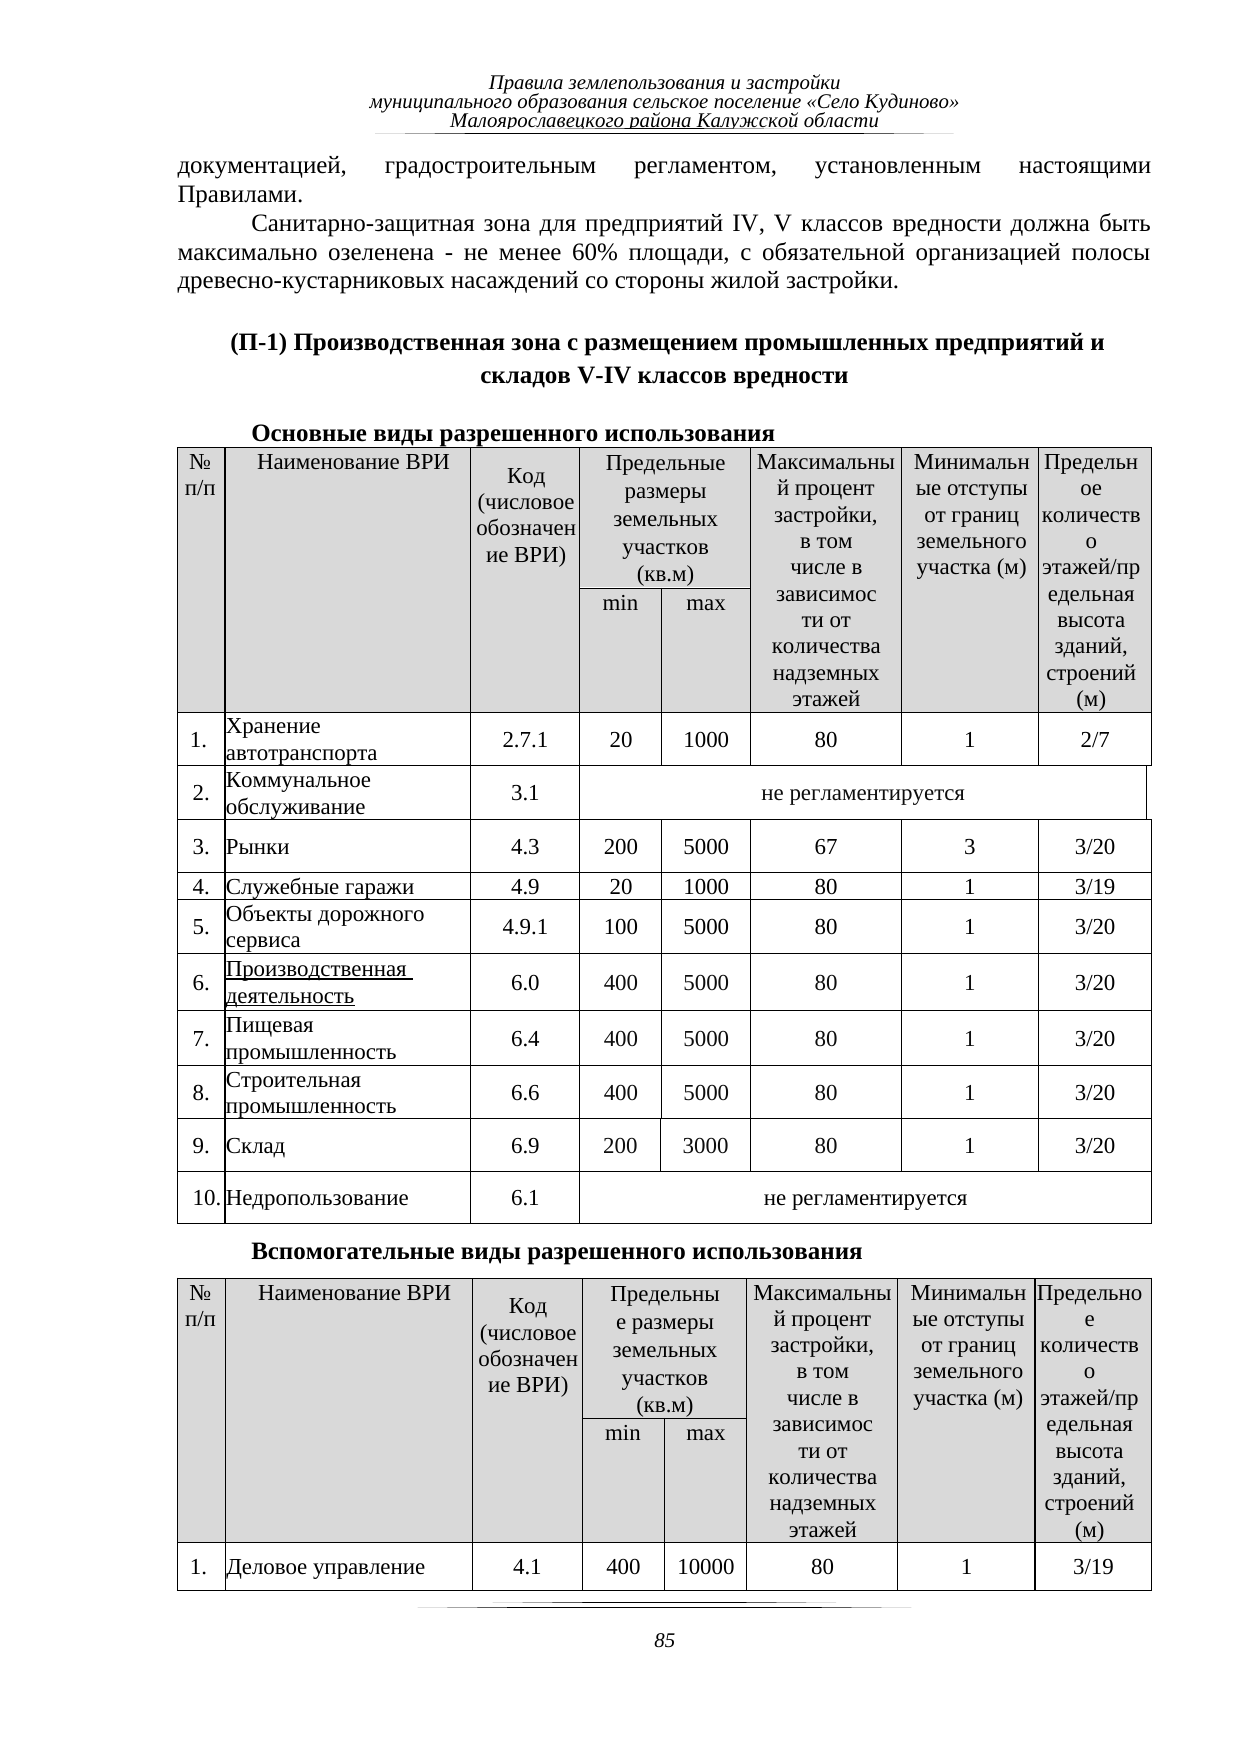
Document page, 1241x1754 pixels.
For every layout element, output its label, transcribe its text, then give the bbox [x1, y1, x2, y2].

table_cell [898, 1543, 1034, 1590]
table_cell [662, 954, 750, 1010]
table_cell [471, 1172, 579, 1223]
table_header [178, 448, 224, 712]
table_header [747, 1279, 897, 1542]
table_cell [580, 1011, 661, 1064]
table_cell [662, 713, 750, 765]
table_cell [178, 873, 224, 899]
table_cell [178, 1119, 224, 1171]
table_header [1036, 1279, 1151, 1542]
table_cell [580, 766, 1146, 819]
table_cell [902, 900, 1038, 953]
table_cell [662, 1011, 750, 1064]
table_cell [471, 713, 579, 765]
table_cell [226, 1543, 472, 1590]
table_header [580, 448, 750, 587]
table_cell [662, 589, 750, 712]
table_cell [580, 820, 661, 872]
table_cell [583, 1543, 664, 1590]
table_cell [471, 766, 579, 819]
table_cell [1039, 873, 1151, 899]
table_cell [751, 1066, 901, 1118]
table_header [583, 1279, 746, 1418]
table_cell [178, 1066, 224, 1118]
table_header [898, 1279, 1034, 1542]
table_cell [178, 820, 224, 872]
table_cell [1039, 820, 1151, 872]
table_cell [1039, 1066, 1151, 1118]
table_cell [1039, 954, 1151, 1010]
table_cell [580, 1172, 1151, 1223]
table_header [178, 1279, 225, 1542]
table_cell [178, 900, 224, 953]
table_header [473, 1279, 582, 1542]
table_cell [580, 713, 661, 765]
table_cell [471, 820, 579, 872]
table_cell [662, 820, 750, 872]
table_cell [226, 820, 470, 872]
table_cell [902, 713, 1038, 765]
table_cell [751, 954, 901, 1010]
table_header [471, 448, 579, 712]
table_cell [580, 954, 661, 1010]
subtitle (П-1) Производственная зона с размещением промышленных предприятий и складов V-IV классов вредности [177, 327, 1152, 389]
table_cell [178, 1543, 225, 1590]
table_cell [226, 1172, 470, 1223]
text Санитарно-защитная зона для предприятий IV, V классов вредности должна быть максимально озеленена - не менее 60% площади, с обязательной организацией полосы древесно-кустарниковых насаждений со стороны жилой застройки. [177, 208, 1152, 294]
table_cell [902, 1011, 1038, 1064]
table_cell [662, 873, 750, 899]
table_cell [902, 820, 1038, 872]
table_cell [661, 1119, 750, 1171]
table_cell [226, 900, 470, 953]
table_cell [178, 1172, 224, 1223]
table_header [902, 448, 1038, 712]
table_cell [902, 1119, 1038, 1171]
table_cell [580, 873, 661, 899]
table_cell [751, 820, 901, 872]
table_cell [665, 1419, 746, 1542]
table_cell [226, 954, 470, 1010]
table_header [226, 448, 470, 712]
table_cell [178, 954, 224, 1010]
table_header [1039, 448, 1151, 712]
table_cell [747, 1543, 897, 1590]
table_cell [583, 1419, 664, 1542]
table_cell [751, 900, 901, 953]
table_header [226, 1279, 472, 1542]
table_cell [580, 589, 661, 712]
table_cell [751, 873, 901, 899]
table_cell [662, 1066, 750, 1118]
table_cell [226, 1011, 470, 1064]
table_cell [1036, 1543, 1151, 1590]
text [177, 151, 1152, 208]
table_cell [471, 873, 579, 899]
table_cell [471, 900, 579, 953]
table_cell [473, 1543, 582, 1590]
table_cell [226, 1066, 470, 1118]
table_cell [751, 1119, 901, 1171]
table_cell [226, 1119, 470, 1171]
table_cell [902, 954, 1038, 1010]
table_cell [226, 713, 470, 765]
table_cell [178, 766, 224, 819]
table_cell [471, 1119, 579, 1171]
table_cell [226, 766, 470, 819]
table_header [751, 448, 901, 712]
text Вспомогательные виды разрешенного использования [177, 1236, 1152, 1265]
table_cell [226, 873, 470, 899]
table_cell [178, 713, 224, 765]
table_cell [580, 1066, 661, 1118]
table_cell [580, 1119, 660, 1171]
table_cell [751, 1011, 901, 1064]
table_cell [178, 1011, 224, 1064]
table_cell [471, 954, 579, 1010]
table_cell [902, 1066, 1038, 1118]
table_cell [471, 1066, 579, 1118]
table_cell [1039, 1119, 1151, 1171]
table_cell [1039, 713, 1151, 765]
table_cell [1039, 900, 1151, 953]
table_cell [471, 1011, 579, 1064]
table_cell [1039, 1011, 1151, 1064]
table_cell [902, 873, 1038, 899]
text Основные виды разрешенного использования [177, 418, 1152, 447]
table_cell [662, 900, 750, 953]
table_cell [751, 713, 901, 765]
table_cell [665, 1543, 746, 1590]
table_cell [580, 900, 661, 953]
